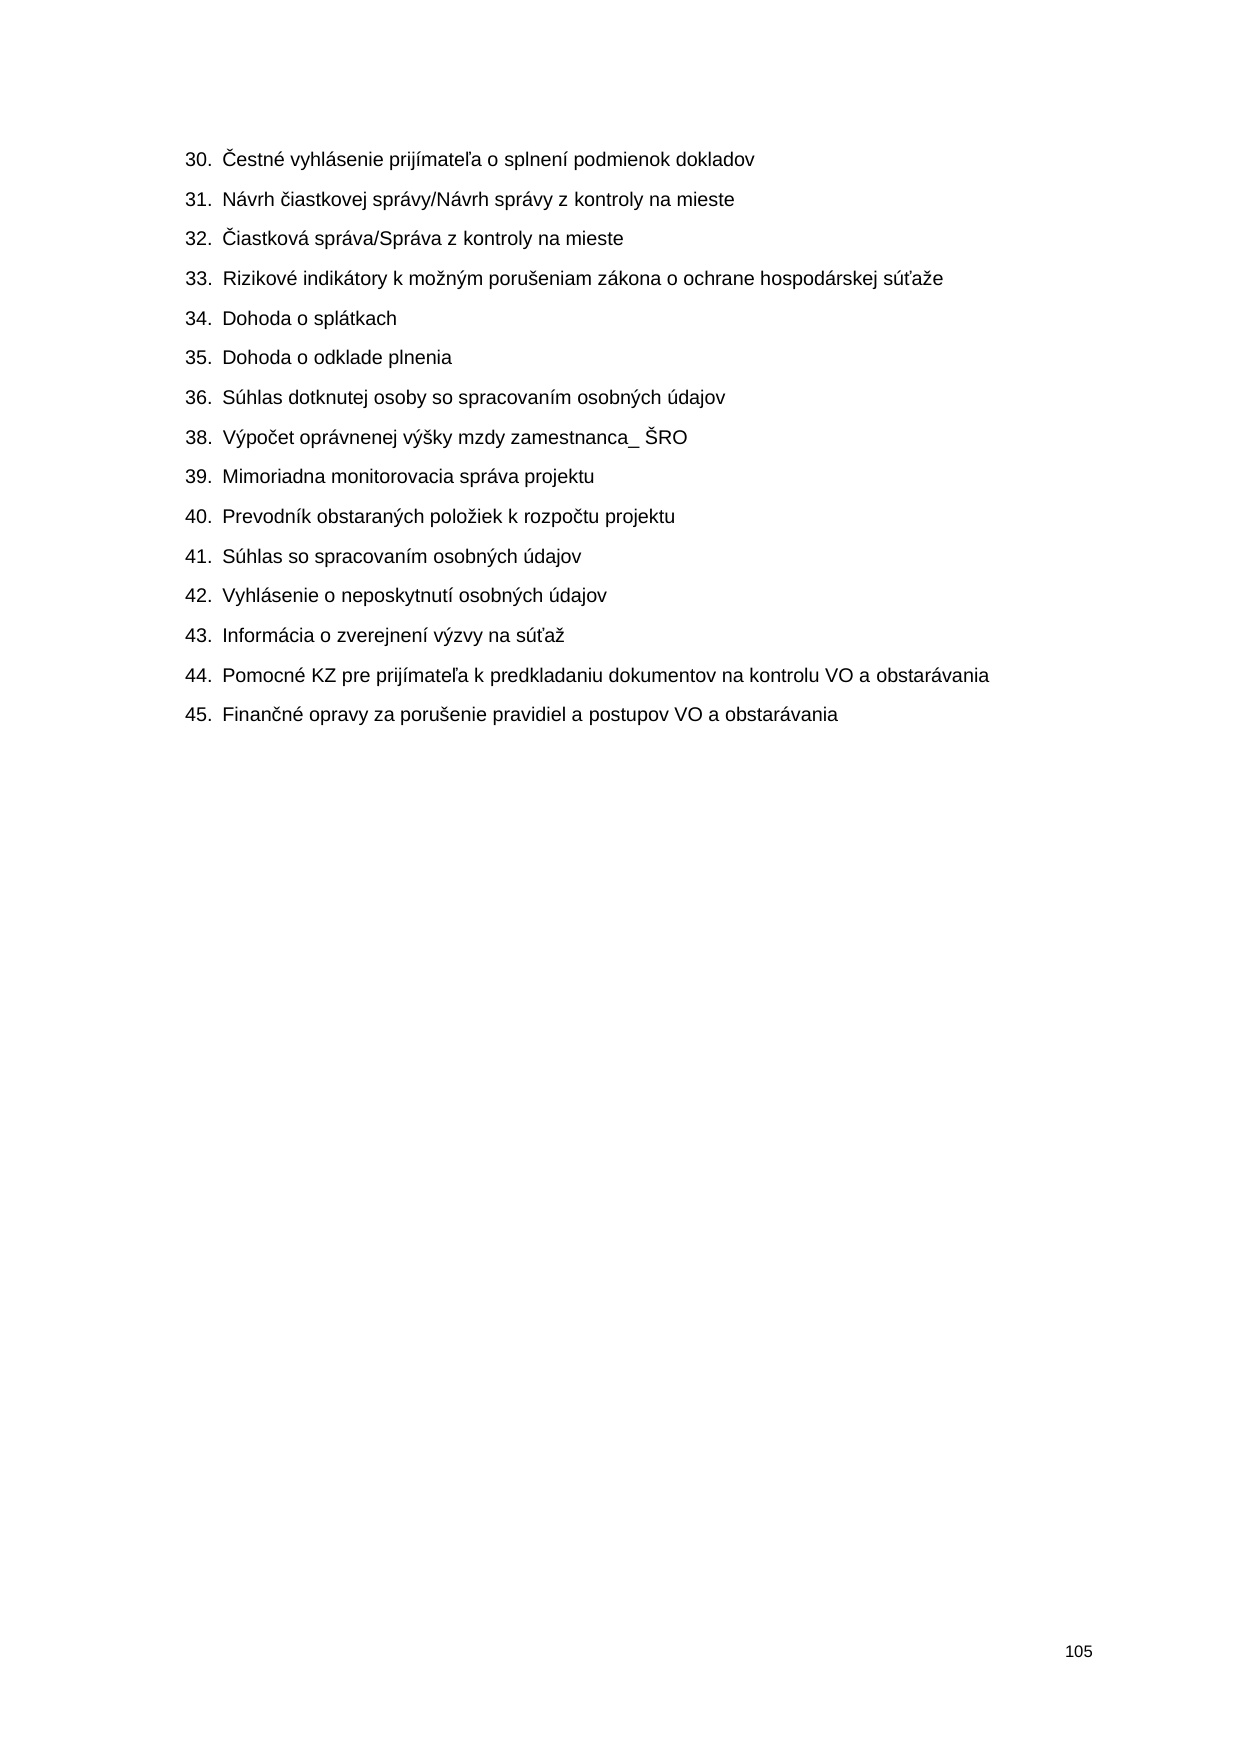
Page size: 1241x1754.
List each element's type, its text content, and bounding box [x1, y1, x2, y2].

list Súhlas dotknutej osoby so spracovaním osobných údajov [185, 386, 1092, 408]
list Návrh čiastkovej správy/Návrh správy z kontroly na mieste [185, 187, 1092, 210]
list Súhlas so spracovaním osobných údajov [185, 544, 1092, 567]
list Prevodník obstaraných položiek k rozpočtu projektu [185, 505, 1092, 528]
list Pomocné KZ pre prijímateľa k predkladaniu dokumentov na kontrolu VO a obstarávania [185, 664, 1092, 686]
list Vyhlásenie o neposkytnutí osobných údajov [185, 584, 1092, 607]
list Finančné opravy za porušenie pravidiel a postupov VO a obstarávania [185, 703, 1092, 726]
list Dohoda o splátkach [185, 306, 1092, 329]
list Informácia o zverejnení výzvy na súťaž [185, 624, 1092, 647]
list Čiastková správa/Správa z kontroly na mieste [185, 227, 1092, 250]
list Mimoriadna monitorovacia správa projektu [185, 465, 1092, 488]
list Rizikové indikátory k možným porušeniam zákona o ochrane hospodárskej súťaže [185, 267, 1092, 289]
list Dohoda o odklade plnenia [185, 346, 1092, 369]
list Čestné vyhlásenie prijímateľa o splnení podmienok dokladov [185, 148, 1092, 170]
list Výpočet oprávnenej výšky mzdy zamestnanca_ ŠRO [185, 426, 1092, 448]
